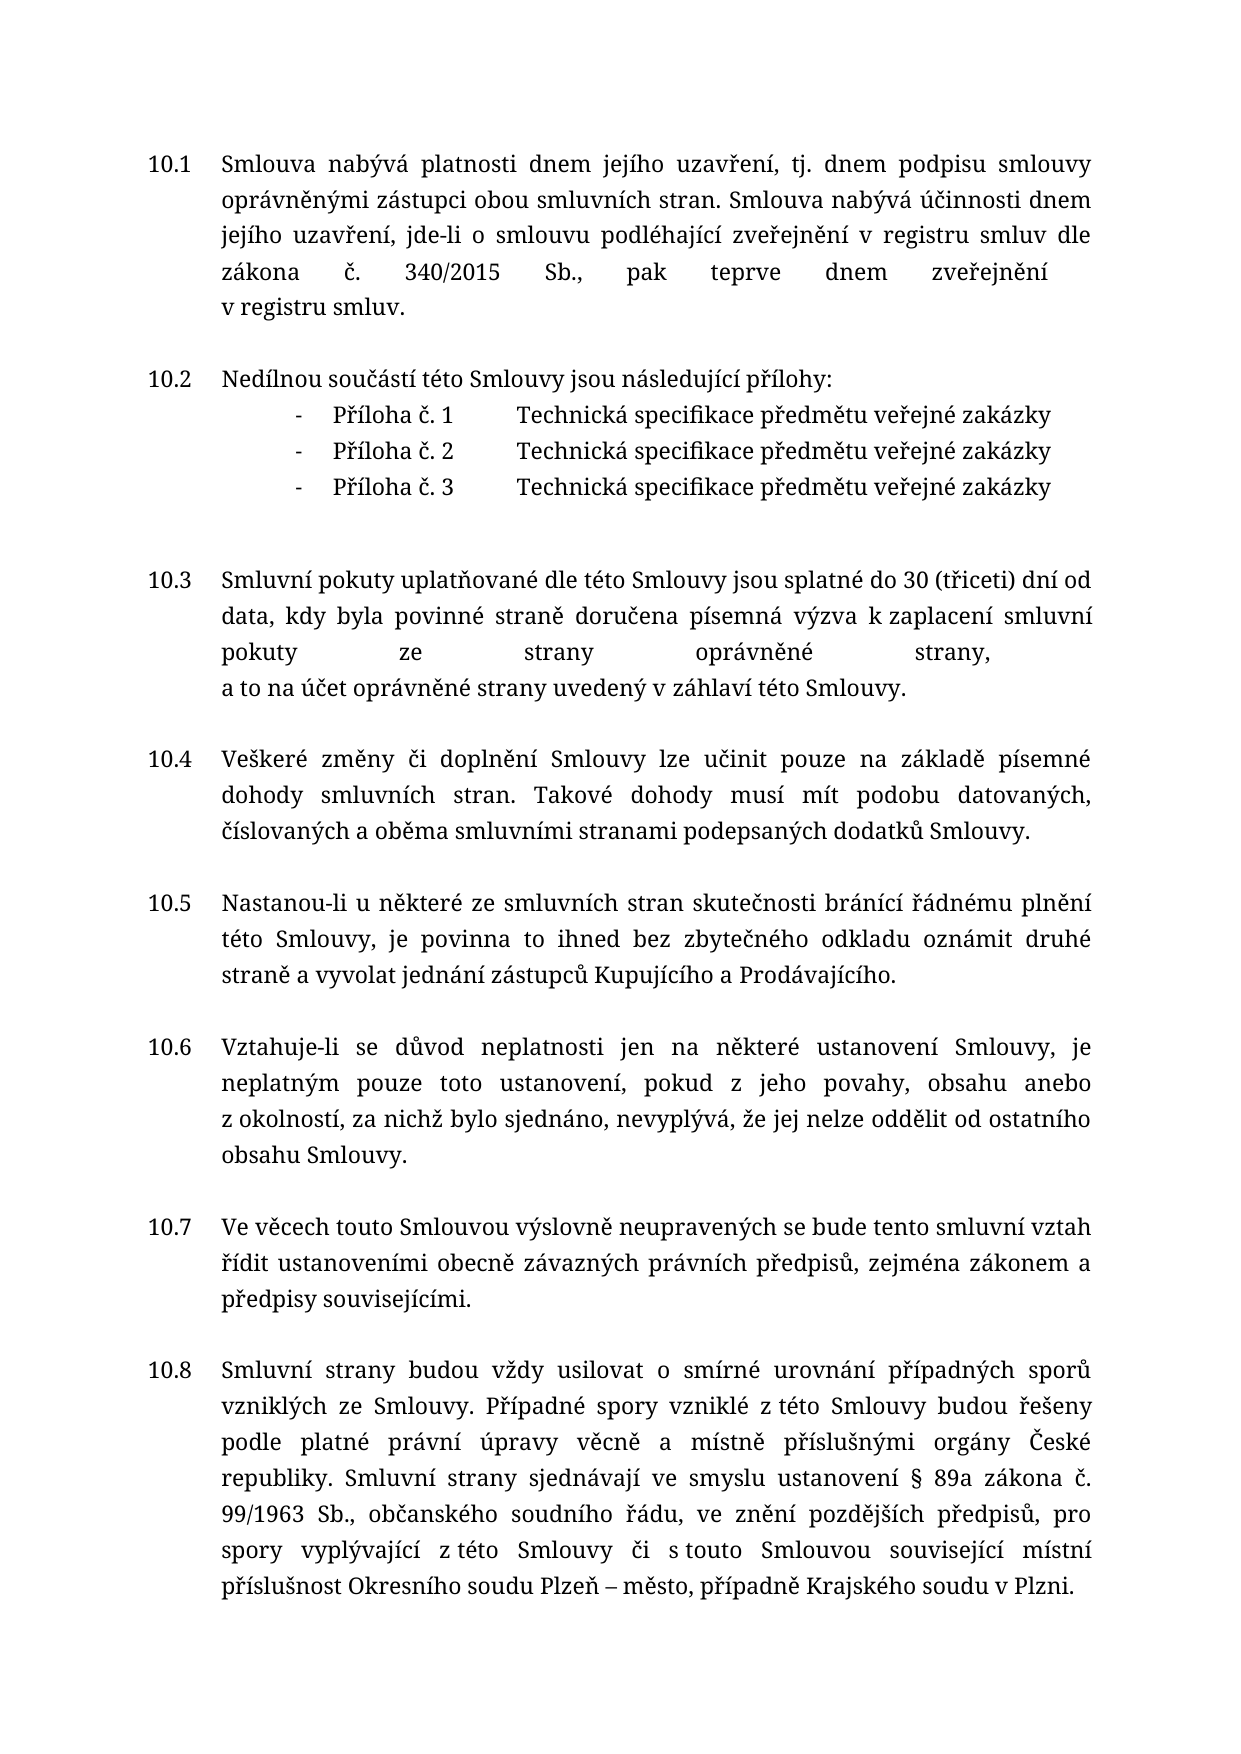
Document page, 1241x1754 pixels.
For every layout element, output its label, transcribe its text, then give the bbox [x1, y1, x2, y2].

text 10.8 Smluvní strany budou vždy usilovat o smírné urovnání případných sporů vzniklých ze Smlouvy. Případné spory vzniklé z této Smlouvy budou řešeny podle platné právní úpravy věcně a místně příslušnými orgány České republiky. Smluvní strany sjednávají ve smyslu ustanovení § 89a zákona č. 99/1963 Sb., občanského soudního řádu, ve znění pozdějších předpisů, pro spory vyplývající z této Smlouvy či s touto Smlouvou související místní příslušnost Okresního soudu Plzeň – město, případně Krajského soudu v Plzni. [148, 1354, 1093, 1601]
list Příloha č. 3 Technická specifikace předmětu veřejné zakázky [295, 471, 1093, 502]
text 10.4 Veškeré změny či doplnění Smlouvy lze učinit pouze na základě písemné dohody smluvních stran. Takové dohody musí mít podobu datovaných, číslovaných a oběma smluvními stranami podepsaných dodatků Smlouvy. [148, 743, 1093, 847]
text 10.1 Smlouva nabývá platnosti dnem jejího uzavření, tj. dnem podpisu smlouvy oprávněnými zástupci obou smluvních stran. Smlouva nabývá účinnosti dnem jejího uzavření, jde-li o smlouvu podléhající zveřejnění v registru smluv dle zákona č. 340/2015 Sb., pak teprve dnem zveřejnění v registru smluv. [148, 148, 1093, 323]
text 10.2 Nedílnou součástí této Smlouvy jsou následující přílohy: [148, 363, 1093, 394]
text 10.7 Ve věcech touto Smlouvou výslovně neupravených se bude tento smluvní vztah řídit ustanoveními obecně závazných právních předpisů, zejména zákonem a předpisy souvisejícími. [148, 1211, 1093, 1314]
list Příloha č. 1 Technická specifikace předmětu veřejné zakázky [295, 399, 1093, 430]
text 10.5 Nastanou-li u některé ze smluvních stran skutečnosti bránící řádnému plnění této Smlouvy, je povinna to ihned bez zbytečného odkladu oznámit druhé straně a vyvolat jednání zástupců Kupujícího a Prodávajícího. [148, 887, 1093, 990]
text 10.6 Vztahuje-li se důvod neplatnosti jen na některé ustanovení Smlouvy, je neplatným pouze toto ustanovení, pokud z jeho povahy, obsahu anebo z okolností, za nichž bylo sjednáno, nevyplývá, že jej nelze oddělit od ostatního obsahu Smlouvy. [148, 1031, 1093, 1170]
text 10.3 Smluvní pokuty uplatňované dle této Smlouvy jsou splatné do 30 (třiceti) dní od data, kdy byla povinné straně doručena písemná výzva k zaplacení smluvní pokuty ze strany oprávněné strany, a to na účet oprávněné strany uvedený v záhlaví této Smlouvy. [148, 564, 1093, 703]
list Příloha č. 2 Technická specifikace předmětu veřejné zakázky [295, 435, 1093, 466]
